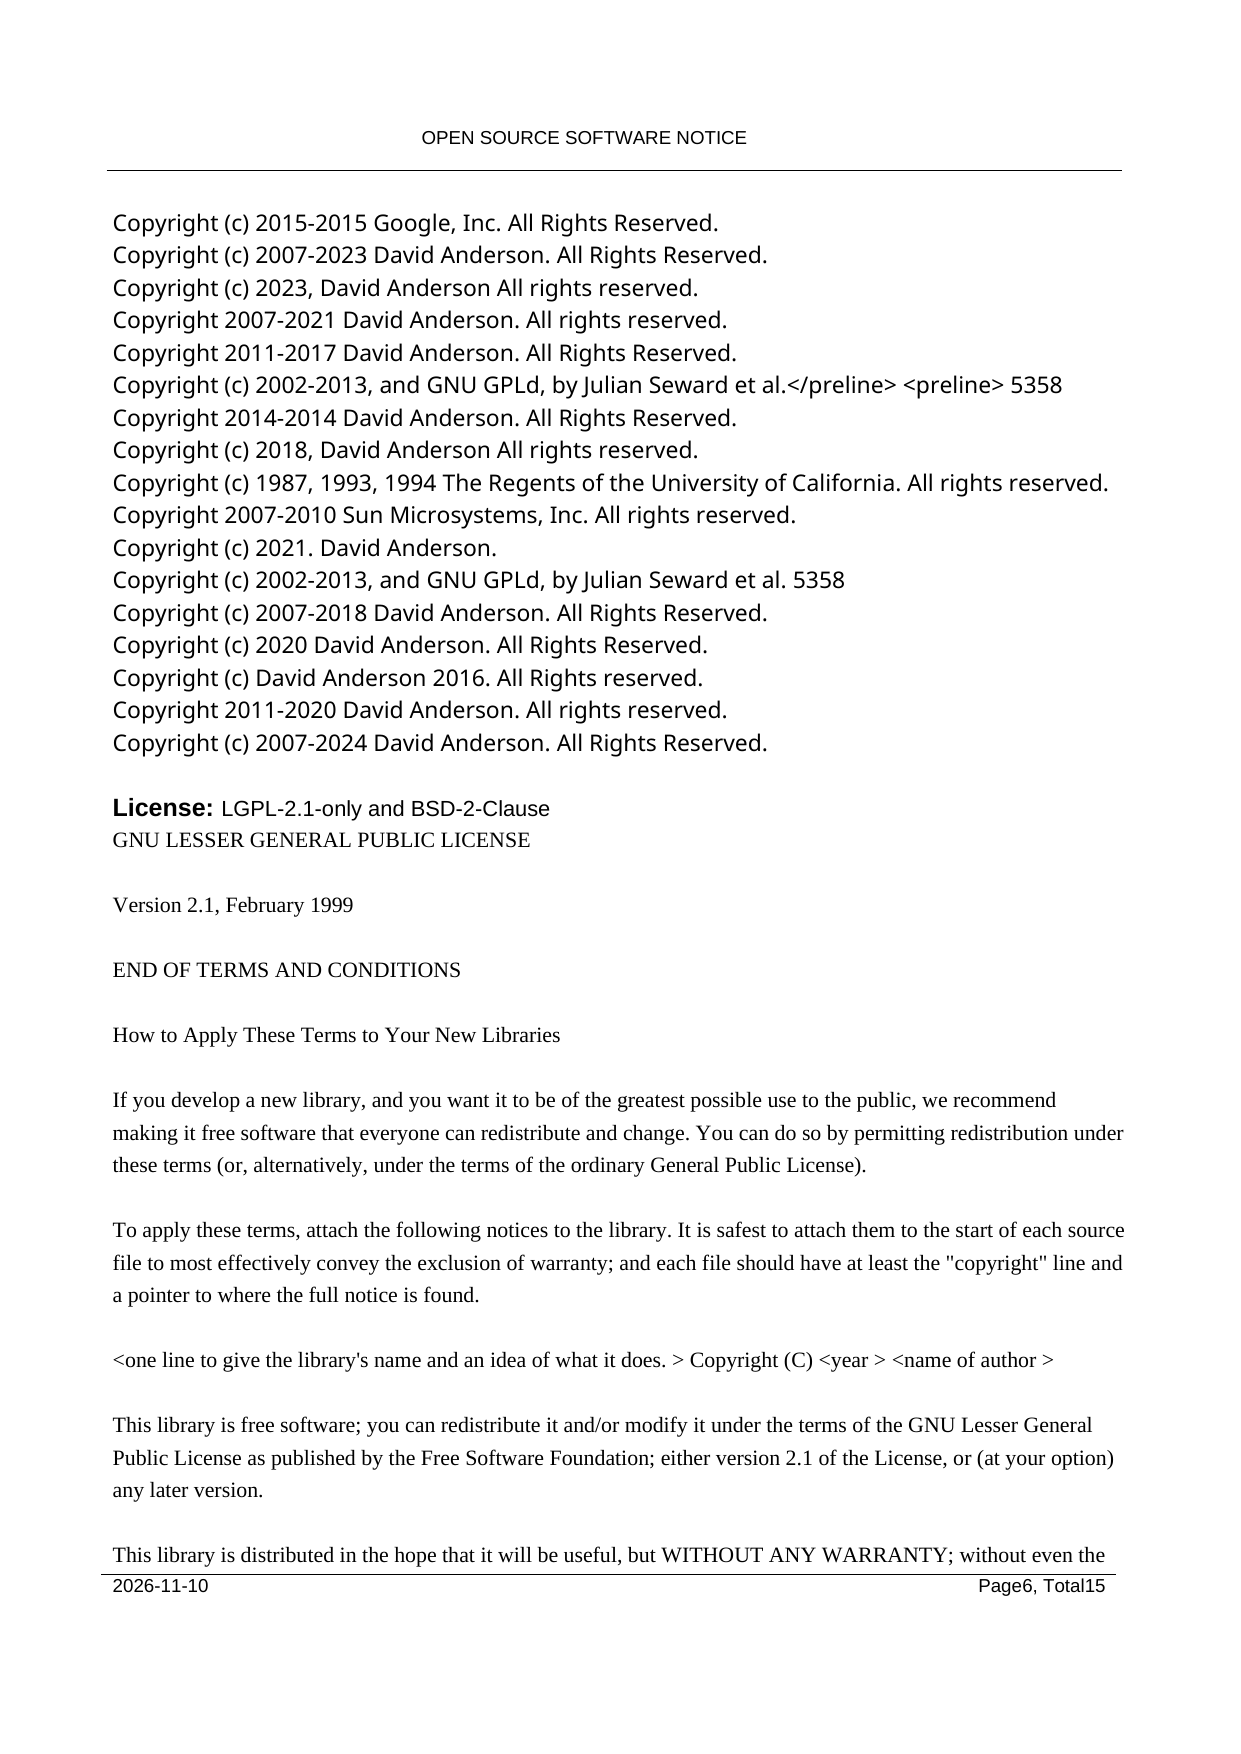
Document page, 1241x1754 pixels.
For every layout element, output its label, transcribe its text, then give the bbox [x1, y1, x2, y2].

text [112, 824, 1128, 1571]
text License: LGPL-2.1-only and BSD-2-Clause [112, 791, 1128, 824]
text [112, 206, 1128, 791]
